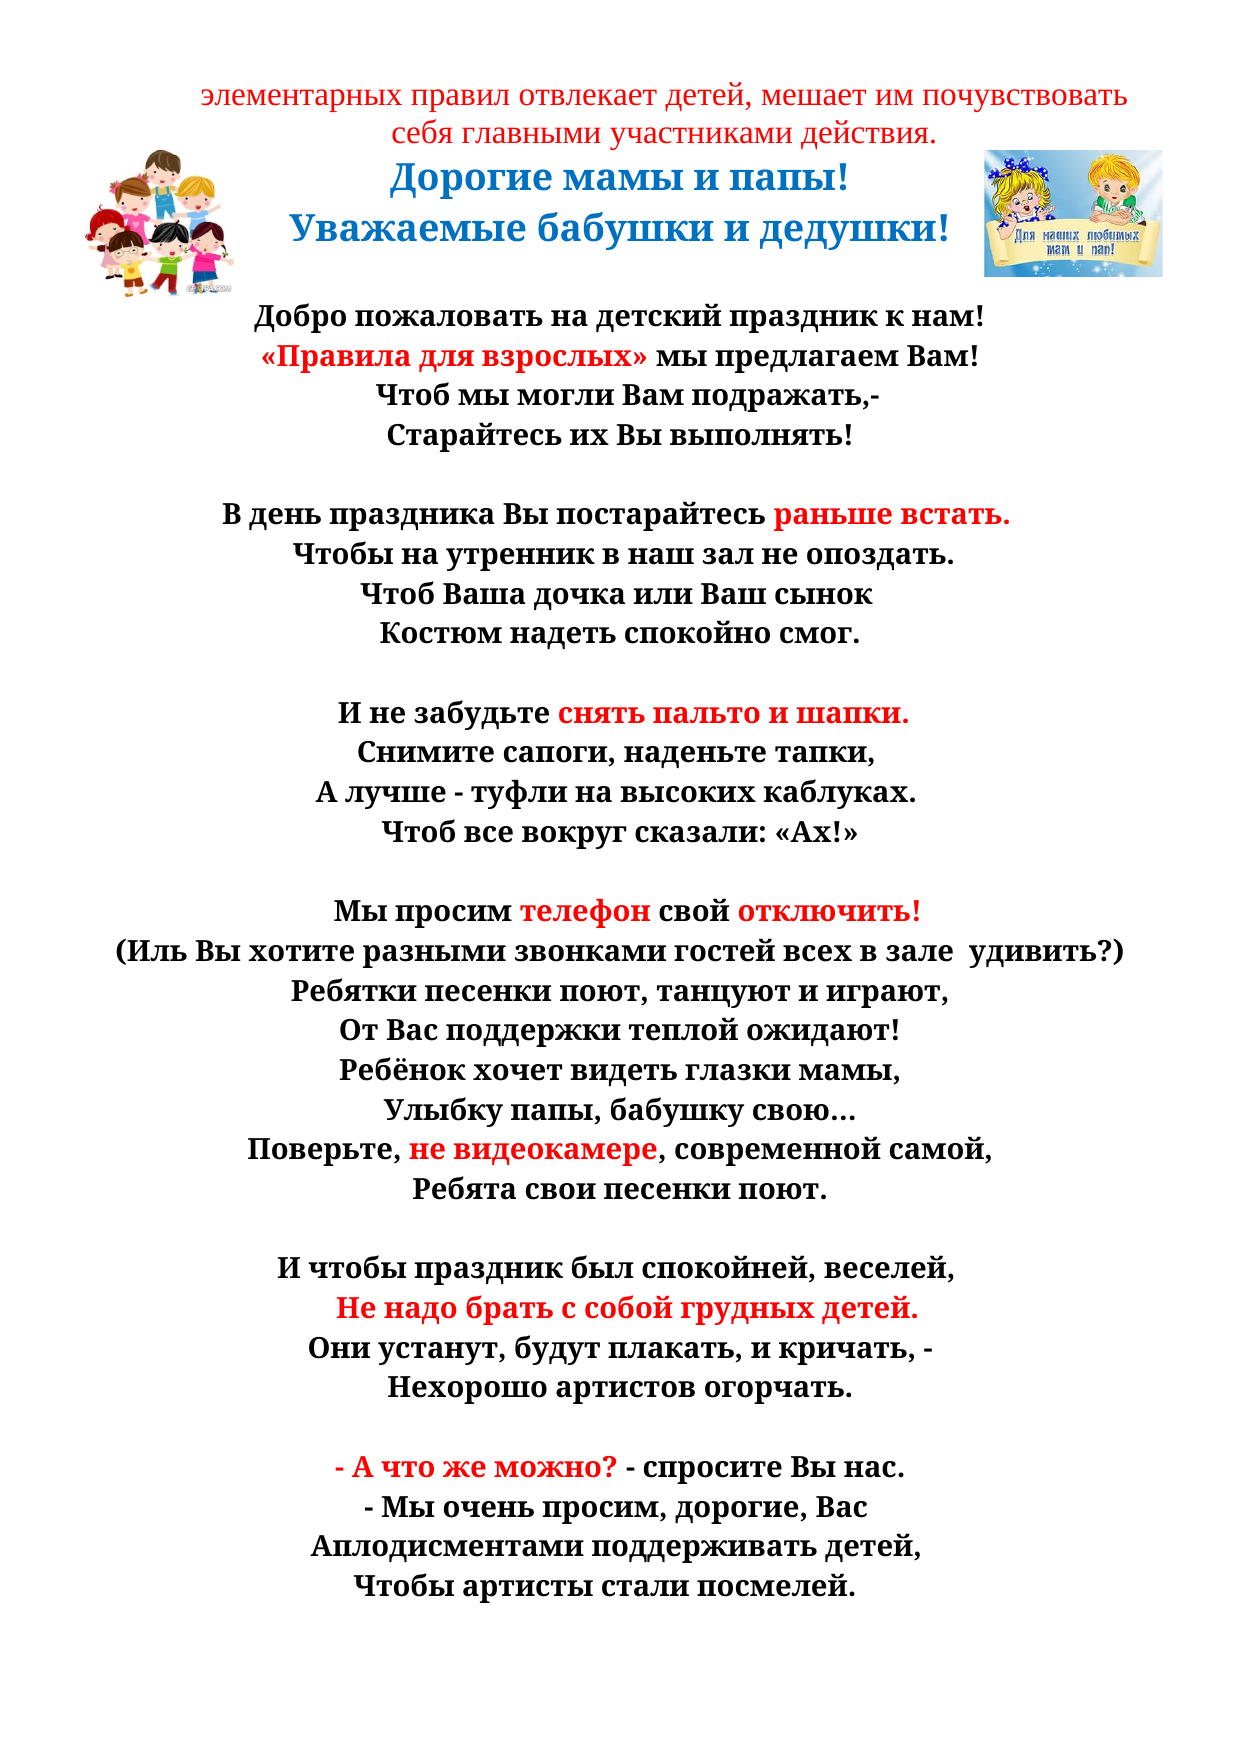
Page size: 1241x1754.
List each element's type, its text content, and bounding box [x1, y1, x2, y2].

text И чтобы праздник был спокойней, веселей, Не надо брать с собой грудных детей. Они устанут, будут плакать, и кричать, - Нехорошо артистов огорчать. [88, 1208, 1152, 1406]
text Дорогие мамы и папы! Уважаемые бабушки и дедушки! [234, 151, 984, 253]
text Ребята свои песенки поют. [88, 1168, 1152, 1208]
picture [984, 150, 1163, 277]
text Добро пожаловать на детский праздник к нам! «Правила для взрослых» мы предлагаем Вам! Чтоб мы могли Вам подражать,- Старайтесь их Вы выполнять! [88, 295, 1152, 454]
text Поверьте, не видеокамере, современной самой, [88, 1129, 1152, 1168]
text И не забудьте снять пальто и шапки. Снимите сапоги, наденьте тапки, А лучше - туфли на высоких каблуках. Чтоб все вокруг сказали: «Ах!» [88, 652, 1152, 851]
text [177, 74, 1152, 151]
text Ребятки песенки поют, танцуют и играют, От Вас поддержки теплой ожидают! Ребёнок хочет видеть глазки мамы, [88, 970, 1152, 1089]
text Улыбку папы, бабушку свою… [88, 1089, 1152, 1129]
text В день праздника Вы постарайтесь раньше встать. Чтобы на утренник в наш зал не опоздать. Чтоб Ваша дочка или Ваш сынок Костюм надеть спокойно смог. [88, 454, 1152, 652]
picture [85, 150, 234, 297]
text Мы просим телефон свой отключить! (Иль Вы хотите разными звонками гостей всех в зале удивить?) [88, 851, 1152, 970]
text - А что же можно? - спросите Вы нас. - Мы очень просим, дорогие, Вас Аплодисментами поддерживать детей, Чтобы артисты стали посмелей. [88, 1406, 1152, 1605]
